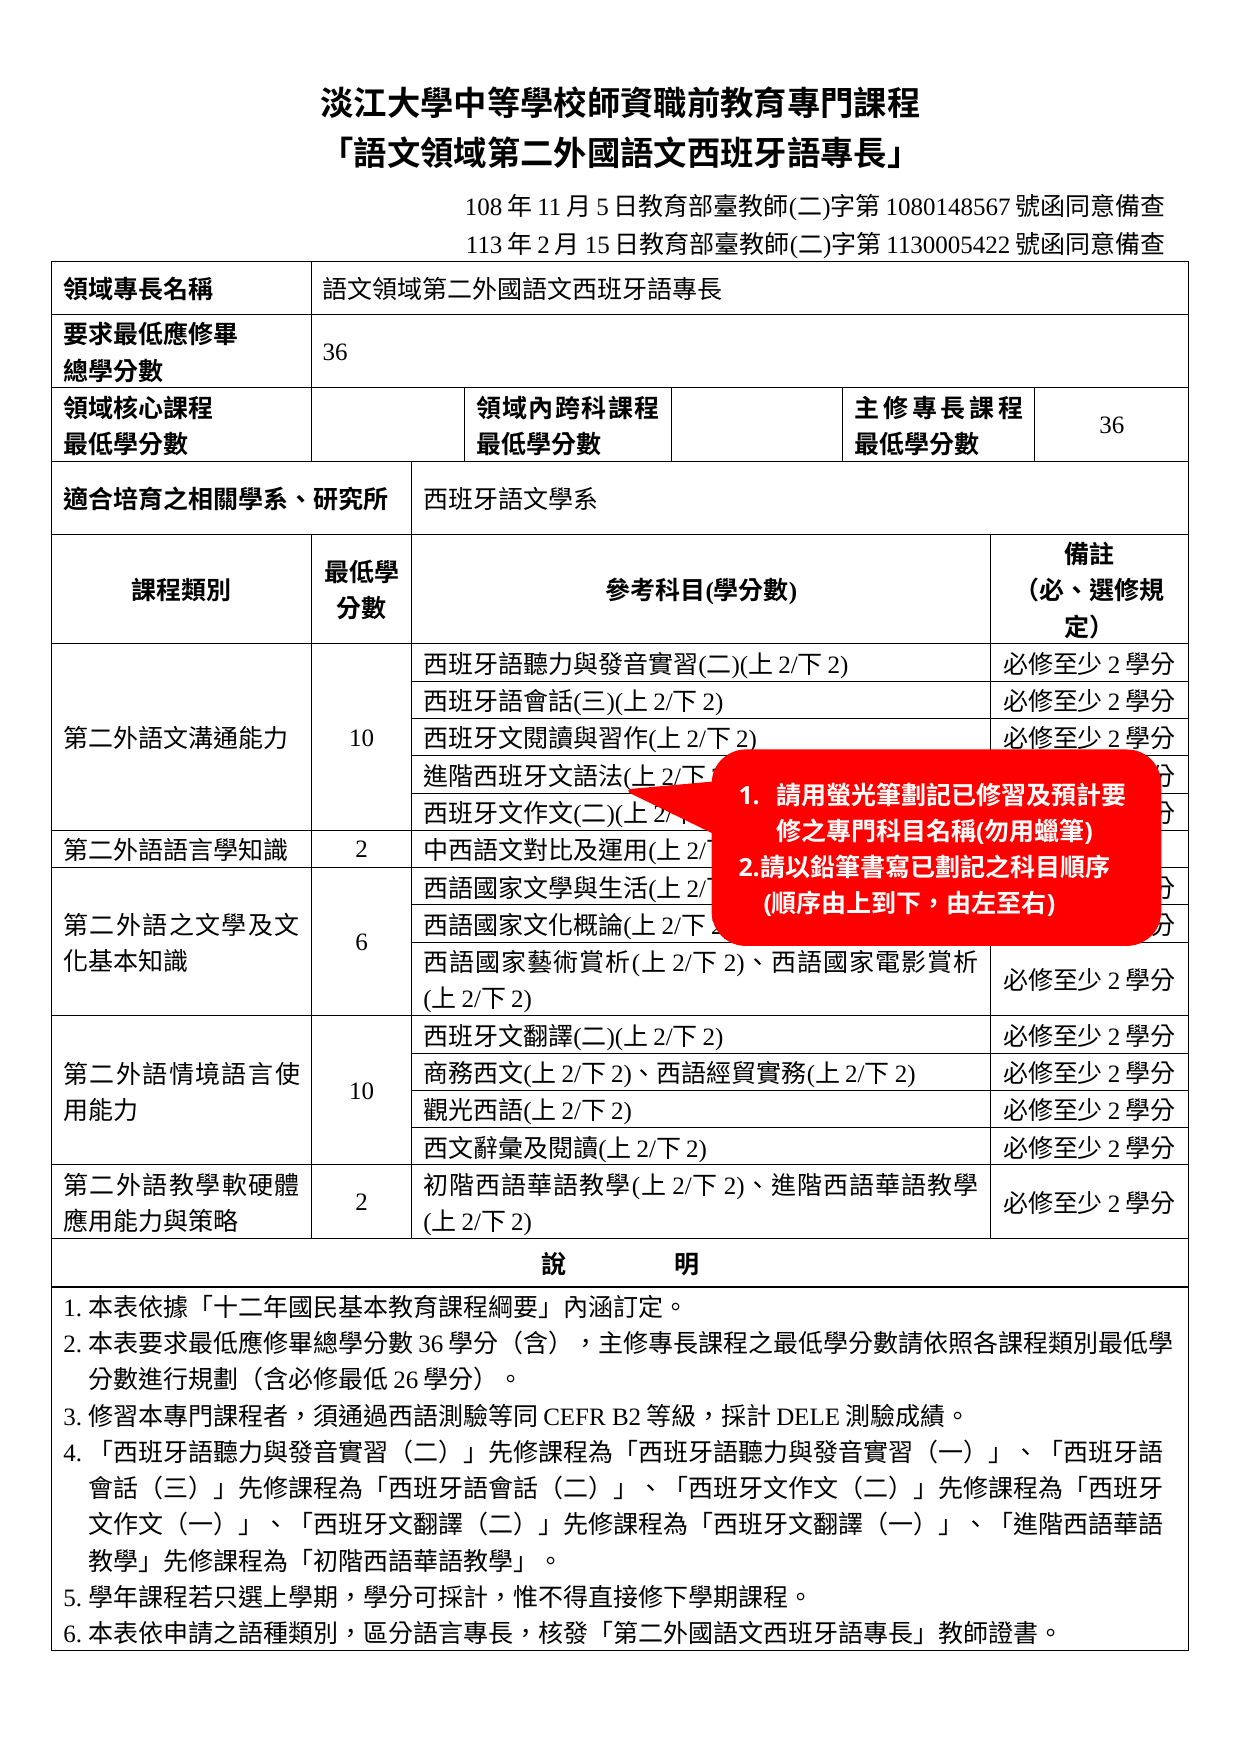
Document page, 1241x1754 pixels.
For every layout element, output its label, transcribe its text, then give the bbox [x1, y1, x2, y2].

table_cell 第二外語語言學知識 [52, 831, 311, 867]
table_cell 西班牙文作文(二)(上2/下2) [412, 794, 703, 830]
table_cell 6 [312, 868, 411, 1015]
table_cell 第二外語情境語言使用能力 [52, 1016, 311, 1164]
table_cell 必修至少2學分 [991, 1165, 1188, 1238]
table_cell 必修至少2學分 [1149, 756, 1188, 792]
table_cell 進階西班牙文語法(上2/下2) [412, 756, 724, 792]
table_cell 必修至少2學分 [1162, 794, 1188, 830]
table_cell 必修至少2學分 [991, 1054, 1188, 1090]
table_cell 西文辭彙及閱讀(上2/下2) [412, 1128, 990, 1164]
table_header 語文領域第二外國語文西班牙語專長 [312, 262, 1188, 314]
table_cell 最低學分數 [312, 535, 411, 643]
table_cell 2 [312, 1165, 411, 1238]
table_cell 1. 本表依據「十二年國民基本教育課程綱要」內涵訂定。 2. 本表要求最低應修畢總學分數36學分（含），主修專長課程之最低學分數請依照各課程類別最低學分數進行規劃（含必修最低26學分）。 3. 修習本專門課程者，須通過西語測驗等同CEFR B2等級，採計DELE測驗成績。 4. 「西班牙語聽力與發音實習（二）」先修課程為「西班牙語聽力與發音實習（一）」、「西班牙語會話（三）」先修課程為「西班牙語會話（二）」、「西班牙文作文（二）」先修課程為「西班牙文作文（一）」、「西班牙文翻譯（二）」先修課程為「西班牙文翻譯（一）」、「進階西語華語教學」先修課程為「初階西語華語教學」。 5. 學年課程若只選上學期，學分可採計，惟不得直接修下學期課程。 6. 本表依申請之語種類別，區分語言專長，核發「第二外國語文西班牙語專長」教師證書。 [52, 1288, 1188, 1650]
table_cell 課程類別 [52, 535, 311, 643]
table_cell [1162, 831, 1188, 867]
text 「語文領域第二外國語文西班牙語專長」 [75, 125, 1165, 175]
table_cell 要求最低應修畢 總學分數 [52, 315, 311, 387]
table_cell 中西語文對比及運用(上2/下2) [412, 831, 711, 867]
table_cell 西班牙文閱讀與習作(上2/下2) [412, 719, 990, 755]
table_cell 西班牙語會話(三)(上2/下2) [412, 682, 990, 718]
table_cell 必修至少2學分 [1145, 905, 1188, 942]
table_cell 必修至少2學分 [991, 943, 1188, 1015]
table_cell 第二外語之文學及文化基本知識 [52, 868, 311, 1015]
table_cell 10 [312, 644, 411, 830]
table_header 領域專長名稱 [52, 262, 311, 314]
table_cell 西班牙語文學系 [412, 462, 1188, 533]
table_cell 西語國家文化概論(上2/下2) [412, 905, 728, 942]
table_cell 2 [312, 831, 411, 867]
table_cell 初階西語華語教學(上2/下2)、進階西語華語教學(上2/下2) [412, 1165, 990, 1238]
table_cell 西班牙文翻譯(二)(上2/下2) [412, 1016, 990, 1052]
table_cell 觀光西語(上2/下2) [412, 1091, 990, 1127]
text 113年2月15日教育部臺教師(二)字第1130005422號函同意備查 [75, 225, 1165, 261]
table_cell 商務西文(上2/下2)、西語經貿實務(上2/下2) [412, 1054, 990, 1090]
table_cell 適合培育之相關學系、研究所 [52, 462, 411, 533]
table_cell 必修至少2學分 [991, 719, 1188, 755]
text 淡江大學中等學校師資職前教育專門課程 [75, 75, 1165, 125]
table_cell 備註 （必、選修規定） [991, 535, 1188, 643]
table_cell 必修至少2學分 [991, 1016, 1188, 1052]
table_cell 參考科目(學分數) [412, 535, 990, 643]
table_cell 36 [312, 315, 1188, 387]
table_cell [312, 388, 464, 461]
table_cell 10 [312, 1016, 411, 1164]
table_cell 必修至少2學分 [1162, 868, 1188, 904]
table_cell 第二外語文溝通能力 [52, 644, 311, 830]
table_cell 西班牙語聽力與發音實習(二)(上2/下2) [412, 644, 990, 681]
table_cell 必修至少2學分 [991, 1091, 1188, 1127]
table_cell 必修至少2學分 [991, 682, 1188, 718]
text 108年11月5日教育部臺教師(二)字第1080148567號函同意備查 [75, 175, 1165, 225]
table_cell [672, 388, 842, 461]
table_cell 領域內跨科課程最低學分數 [465, 388, 671, 461]
table_cell 西語國家藝術賞析(上2/下2)、西語國家電影賞析(上2/下2) [412, 943, 990, 1015]
table_cell 說 明 [52, 1239, 1188, 1286]
table_cell 必修至少2學分 [991, 644, 1188, 681]
table_cell 西語國家文學與生活(上2/下2) [412, 868, 711, 904]
table_cell 36 [1035, 388, 1188, 461]
table_cell 主修專長課程最低學分數 [843, 388, 1034, 461]
table_cell 必修至少2學分 [991, 1128, 1188, 1164]
table_cell 第二外語教學軟硬體應用能力與策略 [52, 1165, 311, 1238]
table_cell 領域核心課程 最低學分數 [52, 388, 311, 461]
